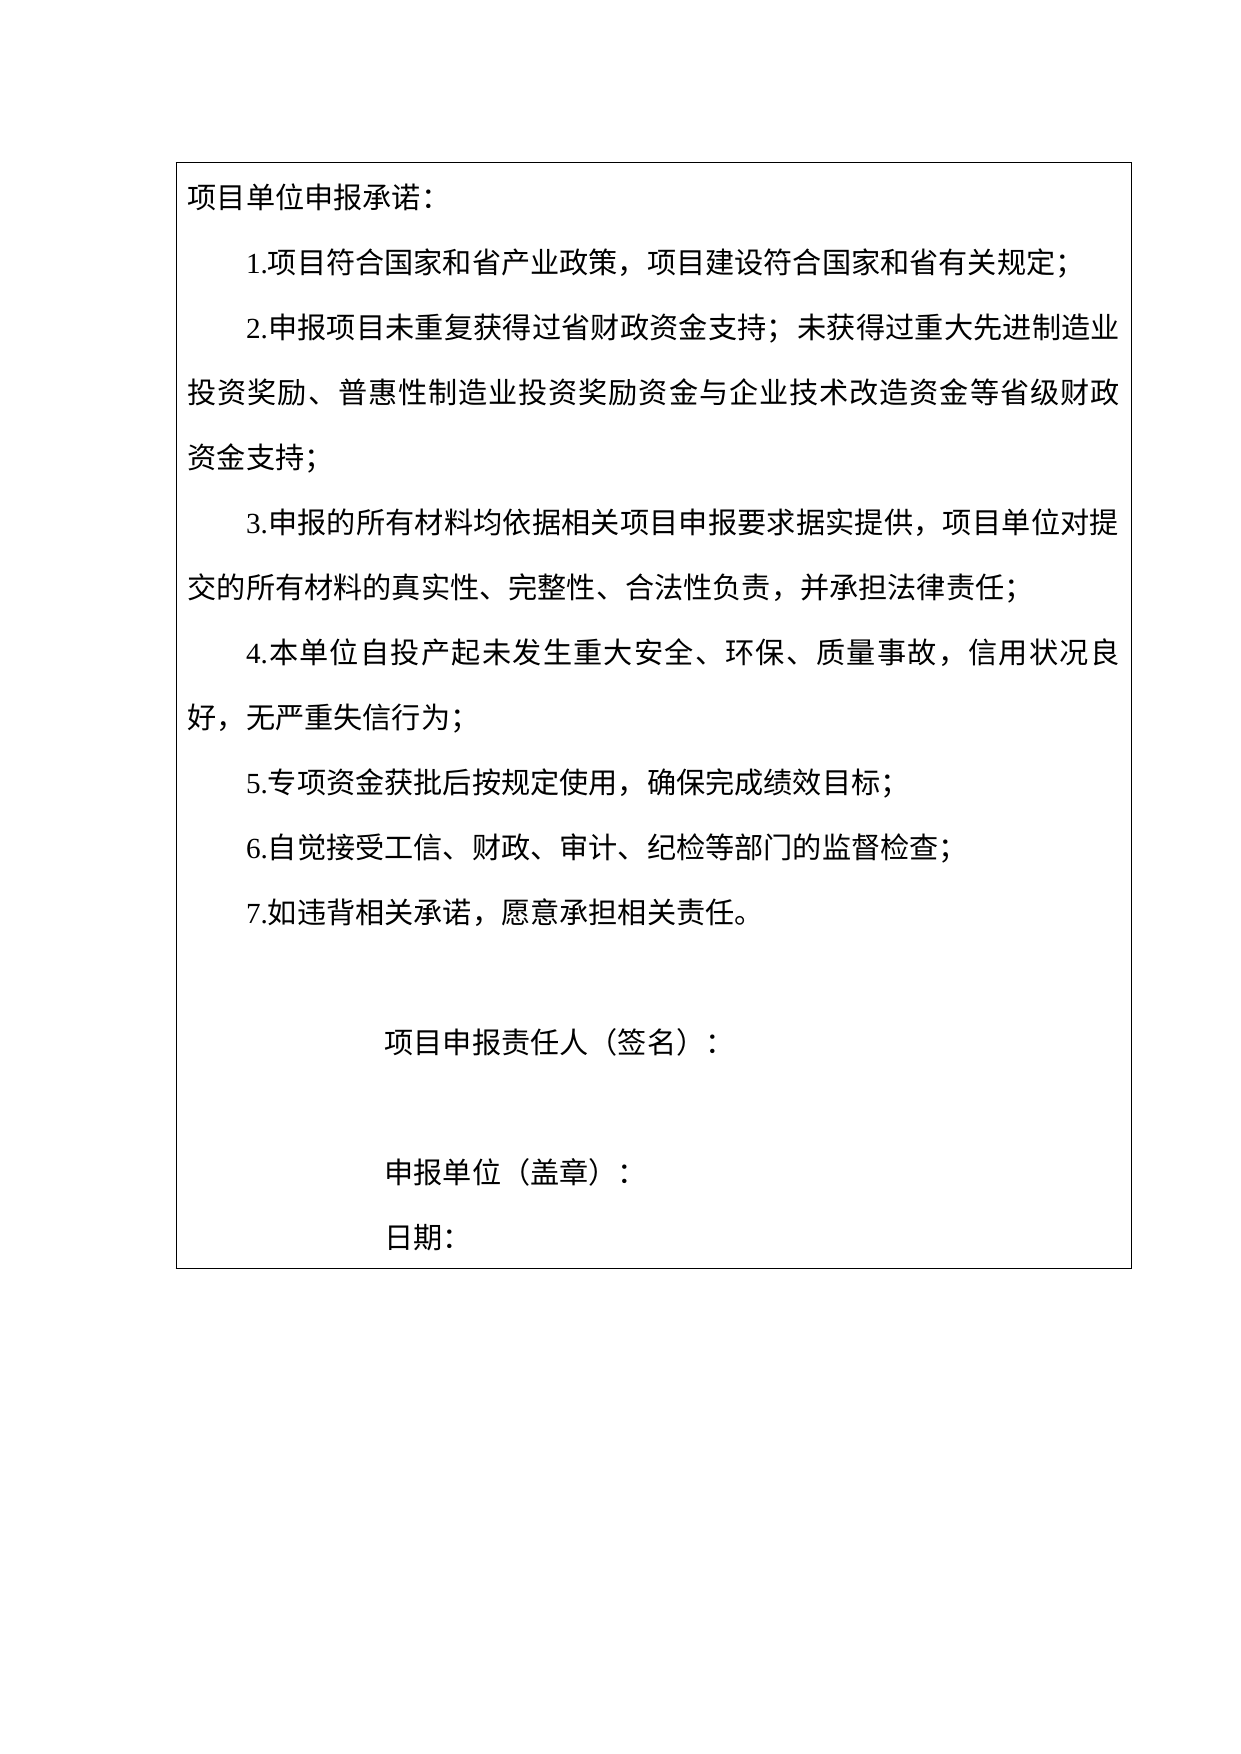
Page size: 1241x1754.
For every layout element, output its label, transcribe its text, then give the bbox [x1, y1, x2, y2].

table_cell 项目单位申报承诺： 1.项目符合国家和省产业政策，项目建设符合国家和省有关规定； 2.申报项目未重复获得过省财政资金支持；未获得过重大先进制造业投资奖励、普惠性制造业投资奖励资金与企业技术改造资金等省级财政资金支持； 3.申报的所有材料均依据相关项目申报要求据实提供，项目单位对提交的所有材料的真实性、完整性、合法性负责，并承担法律责任； 4.本单位自投产起未发生重大安全、环保、质量事故，信用状况良好，无严重失信行为； 5.专项资金获批后按规定使用，确保完成绩效目标； 6.自觉接受工信、财政、审计、纪检等部门的监督检查； 7.如违背相关承诺，愿意承担相关责任。 项目申报责任人（签名）： 申报单位（盖章）： 日期： [177, 163, 1131, 1268]
